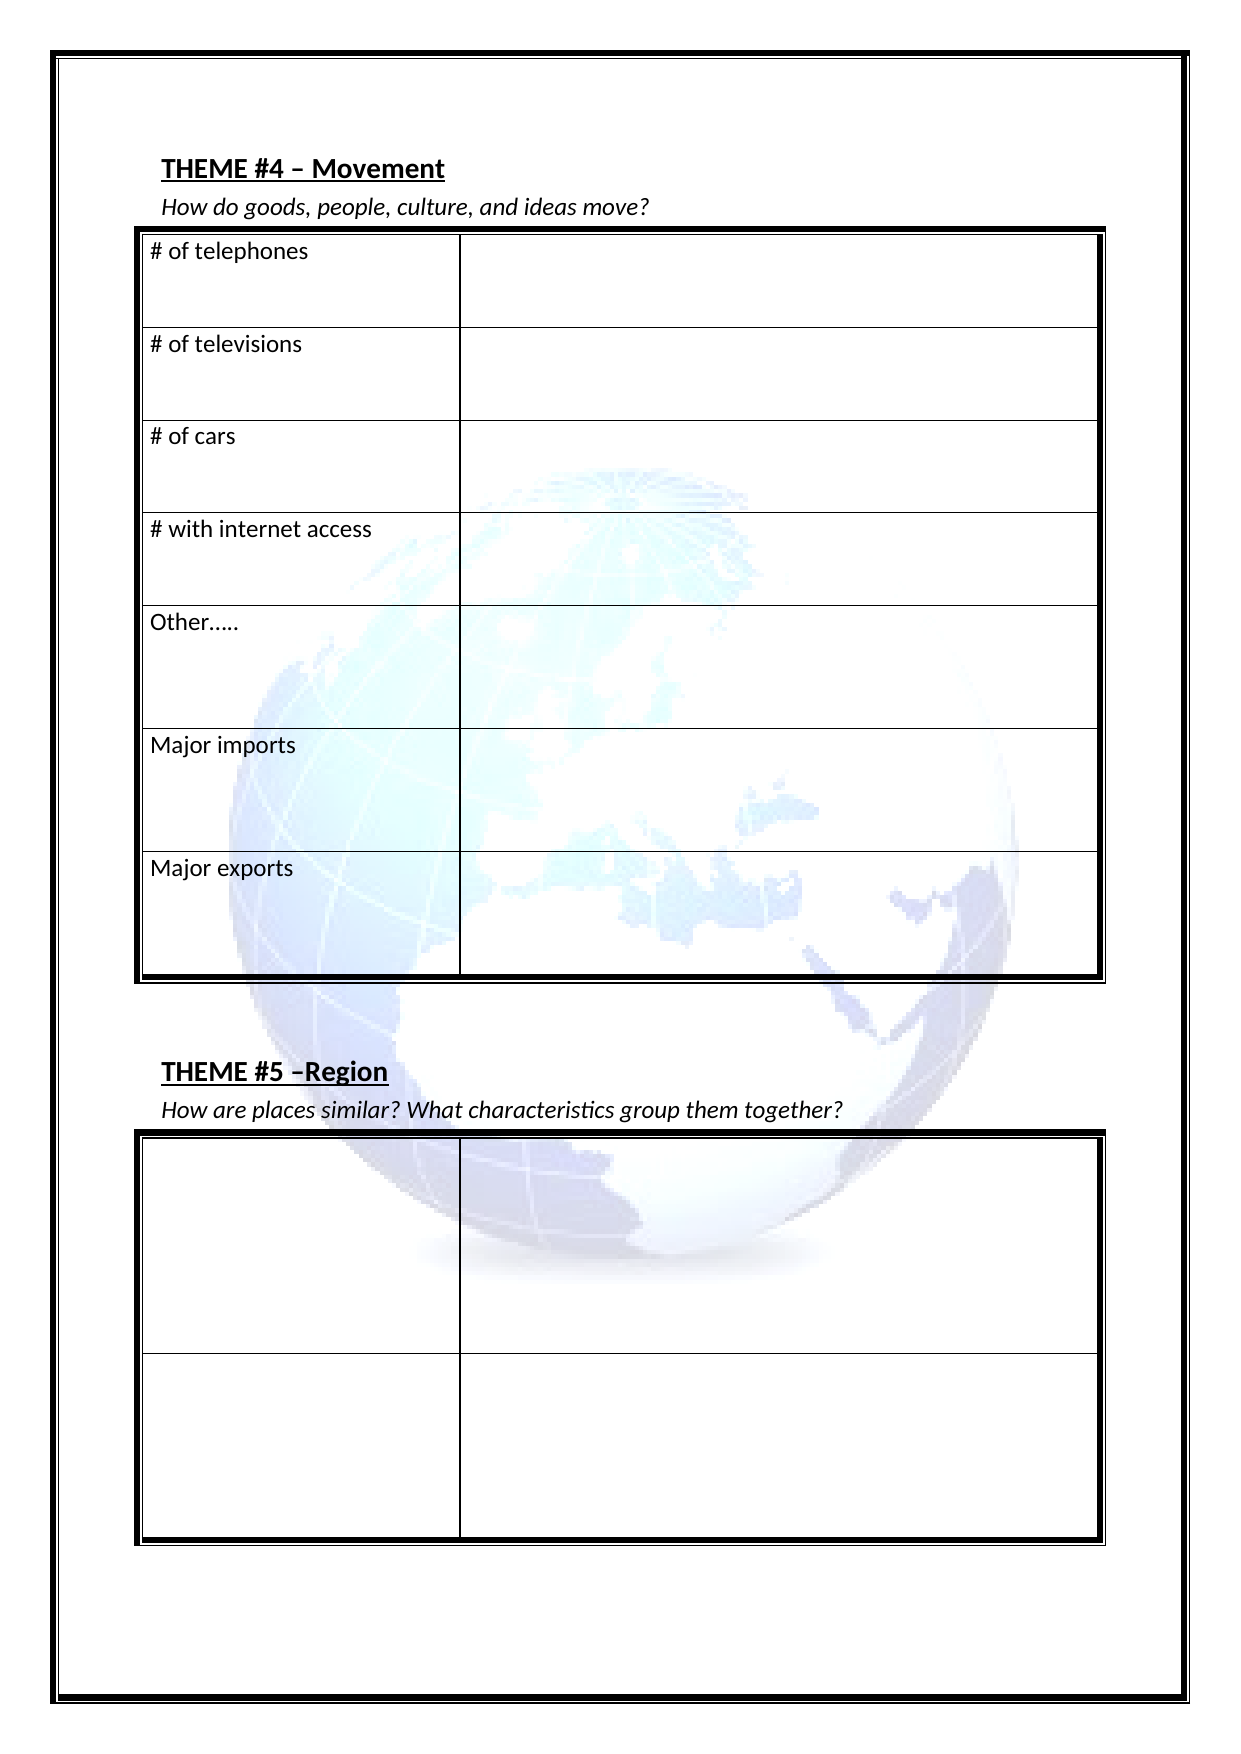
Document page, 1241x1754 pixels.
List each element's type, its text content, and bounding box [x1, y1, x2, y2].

table_cell [461, 852, 1097, 974]
table_header [461, 1139, 1097, 1352]
table_cell [461, 513, 1097, 605]
text How are places similar? What characteristics group them together? [150, 1094, 1090, 1125]
text How do goods, people, culture, and ideas move? [150, 191, 1090, 221]
table_cell Major exports [143, 852, 459, 974]
table_cell Other….. [143, 606, 459, 728]
table_cell [461, 606, 1097, 728]
table_cell # of televisions [143, 328, 459, 419]
table_cell [143, 1354, 459, 1537]
table_cell # of cars [143, 421, 459, 512]
table_header [461, 235, 1097, 327]
text THEME #5 –Region [150, 1053, 1090, 1089]
table_header # of telephones [143, 235, 459, 327]
table_cell [461, 729, 1097, 851]
table_cell [461, 1354, 1097, 1537]
text THEME #4 – Movement [150, 150, 1090, 186]
table_cell Major imports [143, 729, 459, 851]
table_header [143, 1139, 459, 1352]
table_cell # with internet access [143, 513, 459, 605]
table_cell [461, 328, 1097, 419]
table_cell [461, 421, 1097, 512]
